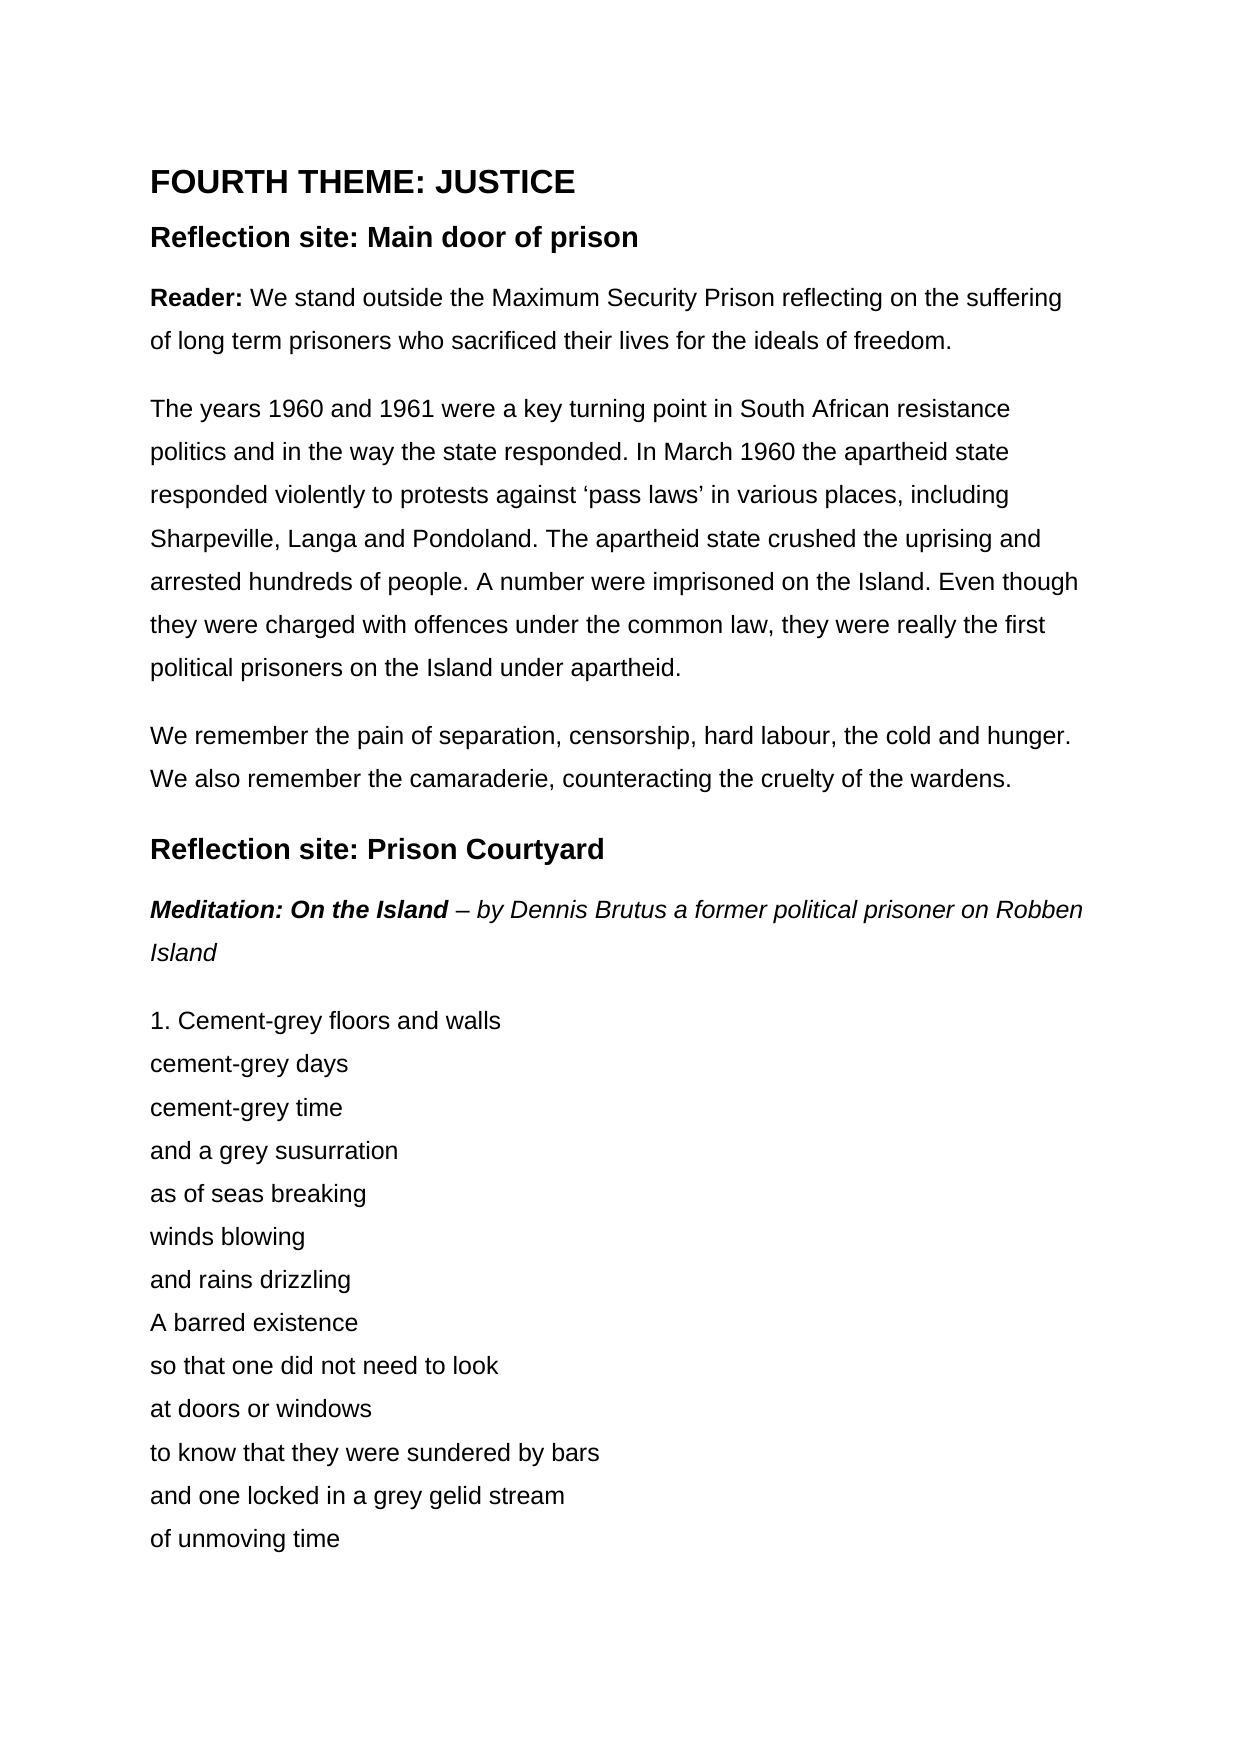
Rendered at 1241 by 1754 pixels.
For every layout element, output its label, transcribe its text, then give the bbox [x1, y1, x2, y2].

text as of seas breaking [150, 1179, 1090, 1208]
text Reflection site: Prison Courtyard [150, 832, 1090, 866]
text winds blowing [150, 1222, 1090, 1251]
text Meditation: On the Island – by Dennis Brutus a former political prisoner on Robben Island [150, 895, 1090, 967]
text and a grey susurration [150, 1136, 1090, 1164]
text We remember the pain of separation, censorship, hard labour, the cold and hunger. We also remember the camaraderie, counteracting the cruelty of the wardens. [150, 721, 1090, 793]
text so that one did not need to look [150, 1351, 1090, 1380]
text 1. Cement-grey floors and walls [150, 1006, 1090, 1035]
text Reader: We stand outside the Maximum Security Prison reflecting on the suffering of long term prisoners who sacrificed their lives for the ideals of freedom. [150, 283, 1090, 355]
text to know that they were sundered by bars [150, 1438, 1090, 1466]
text and rains drizzling [150, 1265, 1090, 1294]
text of unmoving time [150, 1524, 1090, 1553]
text A barred existence [150, 1308, 1090, 1337]
text The years 1960 and 1961 were a key turning point in South African resistance politics and in the way the state responded. In March 1960 the apartheid state responded violently to protests against ‘pass laws’ in various places, including Sharpeville, Langa and Pondoland. The apartheid state crushed the uprising and arrested hundreds of people. A number were imprisoned on the Island. Even though they were charged with offences under the common law, they were really the first political prisoners on the Island under apartheid. [150, 394, 1090, 682]
text Reflection site: Main door of prison [150, 220, 1090, 254]
text cement-grey time [150, 1093, 1090, 1121]
text at doors or windows [150, 1394, 1090, 1423]
text and one locked in a grey gelid stream [150, 1481, 1090, 1509]
text cement-grey days [150, 1049, 1090, 1078]
text FOURTH THEME: JUSTICE [150, 162, 1090, 201]
